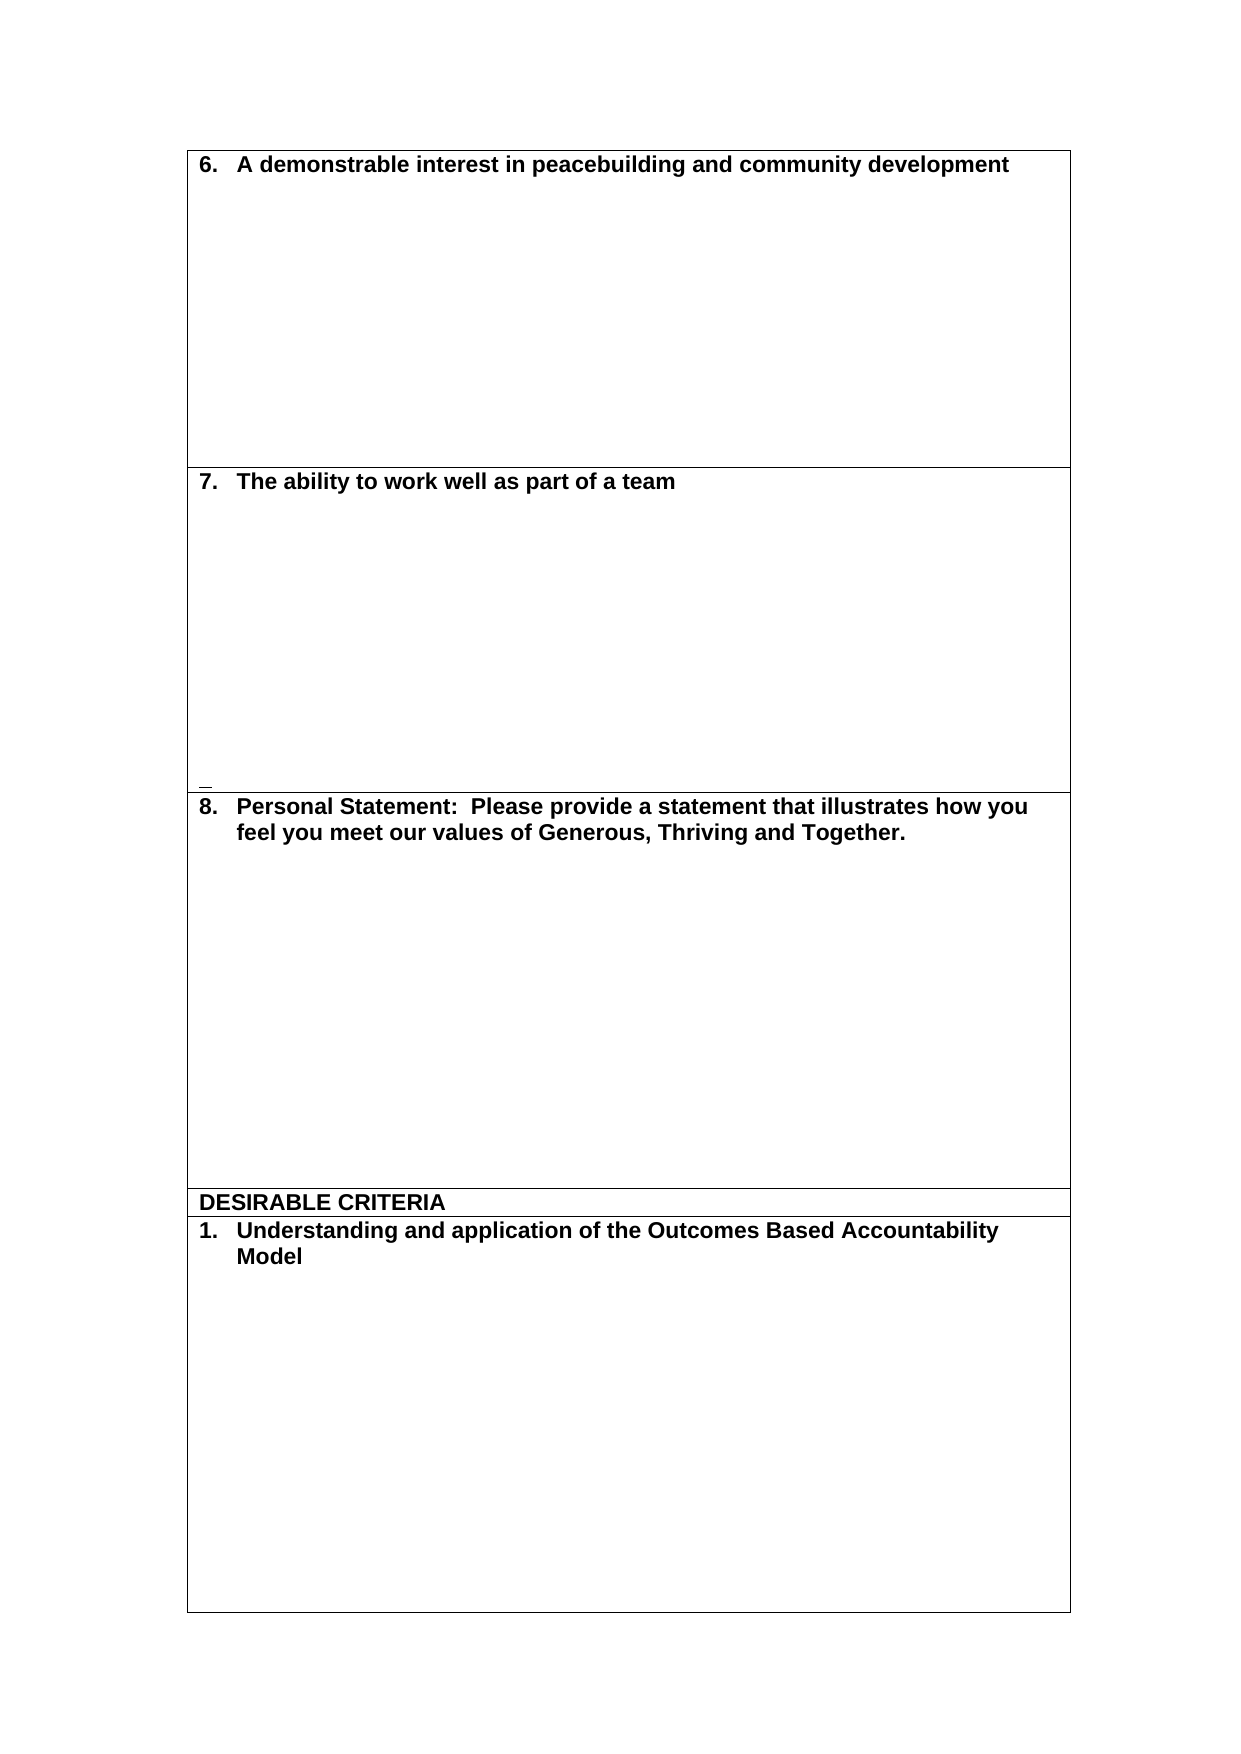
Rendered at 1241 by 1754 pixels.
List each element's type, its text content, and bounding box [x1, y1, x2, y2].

table_cell A demonstrable interest in peacebuilding and community development [188, 151, 1070, 467]
table_cell Personal Statement: Please provide a statement that illustrates how you feel you meet our values of Generous, Thriving and Together. [188, 793, 1070, 1188]
table_cell Understanding and application of the Outcomes Based Accountability Model [188, 1217, 1070, 1612]
table_cell The ability to work well as part of a team [188, 468, 1070, 792]
table_cell DESIRABLE CRITERIA [188, 1189, 1070, 1216]
